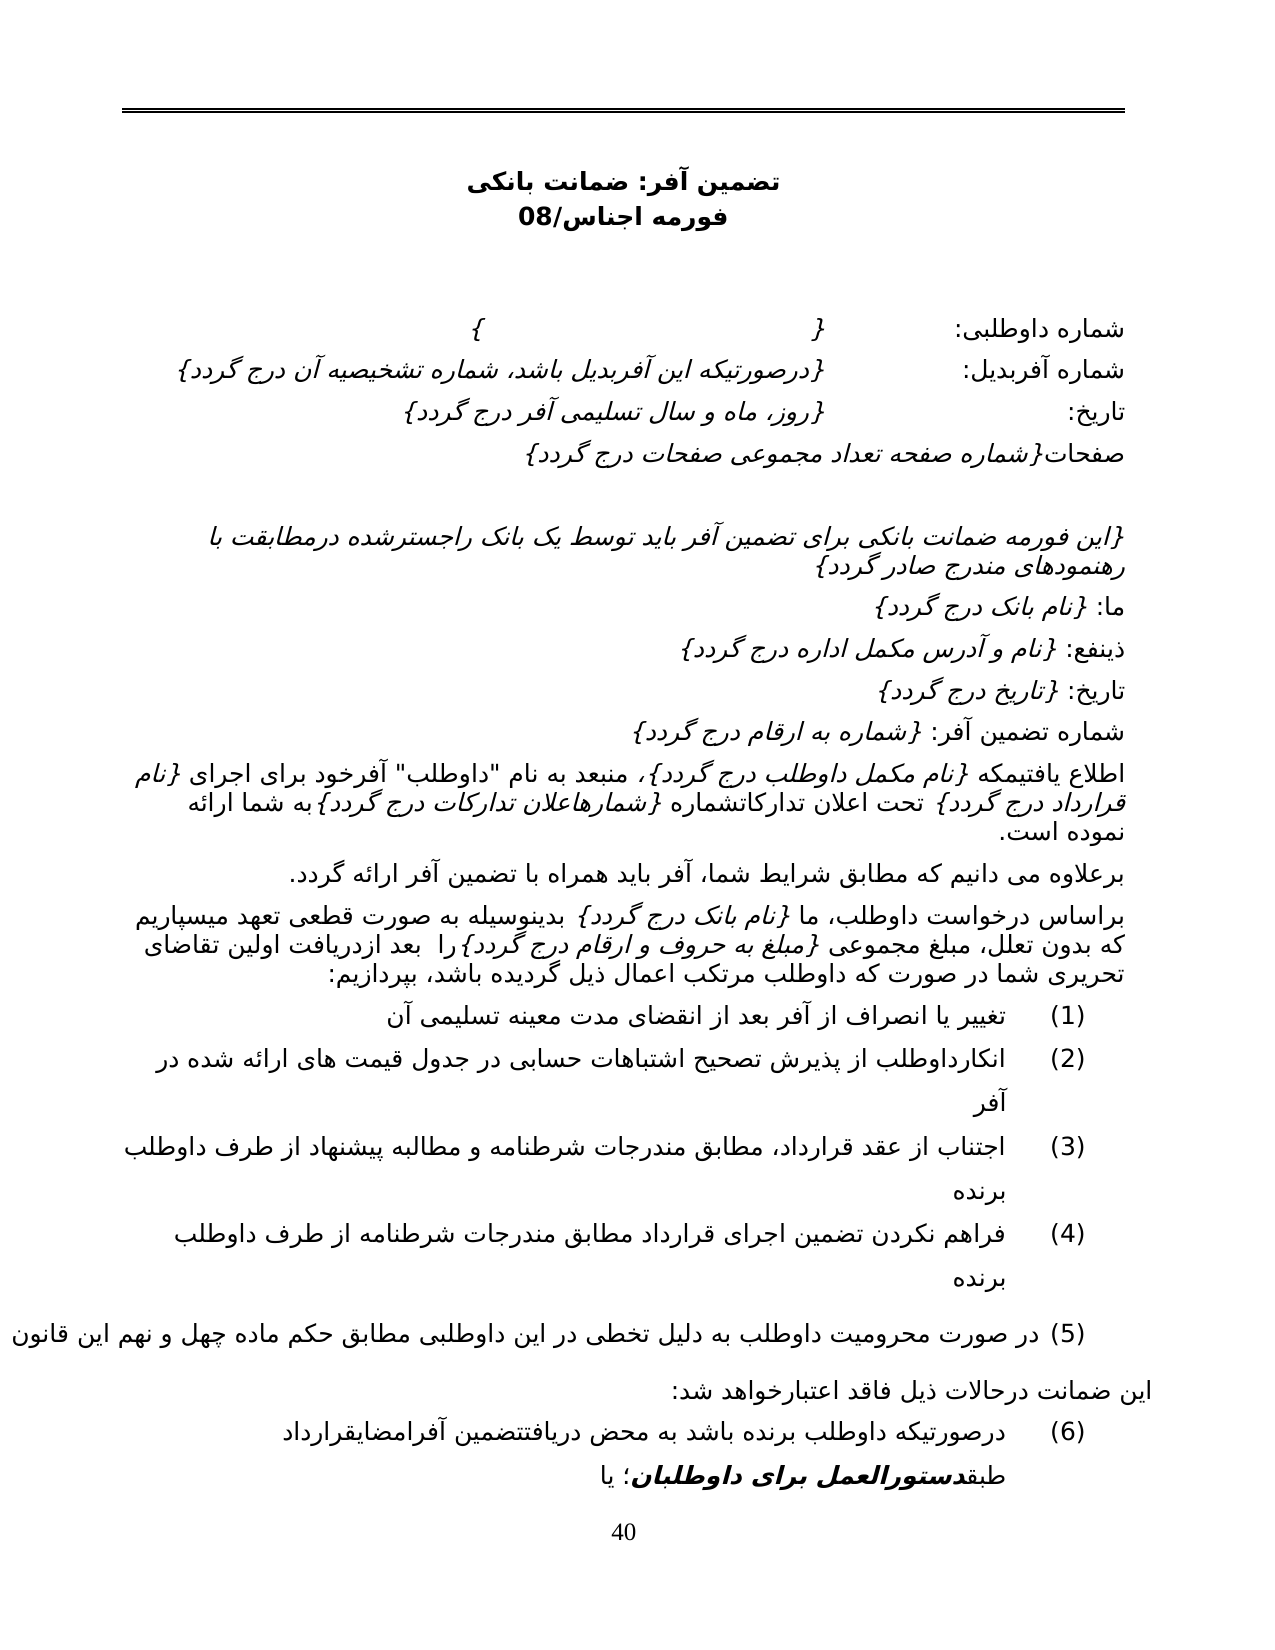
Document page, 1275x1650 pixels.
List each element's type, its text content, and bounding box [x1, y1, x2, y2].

text فورمه اجناس/08 [122, 202, 1125, 231]
text ما: {نام بانک درج گردد} [122, 592, 1125, 622]
text شماره آفربدیل: {درصورتیکه این آفربدیل باشد، شماره تشخیصیه آن درج گردد} [122, 355, 1125, 384]
list فراهم نکردن تضمین اجرای قرارداد مطابق مندرجات شرطنامه از طرف داوطلب برنده [122, 1219, 1050, 1292]
text شماره تضمین آفر: {شماره به ارقام درج گردد} [122, 717, 1125, 747]
list انکارداوطلب از پذیرش تصحیح اشتباهات حسابی در جدول قیمت های ارائه شده در آفر [122, 1044, 1050, 1117]
subtitle تضمین آفر: ضمانت بانکی [122, 167, 1125, 196]
text این ضمانت درحالات ذیل فاقد اعتبارخواهد شد: [122, 1376, 1152, 1405]
list اجتناب از عقد قرارداد، مطابق مندرجات شرطنامه و مطالبه پیشنهاد از طرف داوطلب برنده [122, 1132, 1050, 1205]
text برعلاوه می دانیم که مطابق شرایط شما، آفر باید همراه با تضمین آفر ارائه گردد. [122, 859, 1125, 888]
list در صورت محرومیت داوطلب به دلیل تخطی در این داوطلبی مطابق حکم ماده چهل و نهم این قانون [0, 1319, 1050, 1349]
text {این فورمه ضمانت بانکی برای تضمین آفر باید توسط یک بانک راجسترشده درمطابقت با رهنمودهای مندرج صادر گردد} [122, 522, 1125, 580]
text براساس درخواست داوطلب، ما {نام بانک درج گردد} بدینوسیله به صورت قطعی تعهد میسپاریم که بدون تعلل، مبلغ مجموعی {مبلغ به حروف و ارقام درج گردد}را بعد ازدریافت اولین تقاضای تحریری شما در صورت که داوطلب مرتکب اعمال ذیل گردیده باشد، بپردازیم: [122, 901, 1125, 988]
text تاریخ: {روز، ماه و سال تسلیمی آفر درج گردد} [122, 397, 1125, 426]
list تغییر یا انصراف از آفر بعد از انقضای مدت معینه تسلیمی آن [122, 1001, 1050, 1030]
list درصورتیکه داوطلب برنده باشد به محض دریافتتضمین آفرامضایقرارداد طبقدستورالعمل برای داوطلبان؛ یا [122, 1417, 1050, 1490]
text اطلاع یافتیمکه {نام مکمل داوطلب درج گردد}، منبعد به نام "داوطلب" آفرخود برای اجرای {نام قرارداد درج گردد} تحت اعلان تدارکاتشماره {شمارهاعلان تدارکات درج گردد}به شما ارائه نموده است. [122, 759, 1125, 847]
text شماره داوطلبی: { } [122, 314, 1125, 343]
text ذینفع: {نام و آدرس مکمل اداره درج گردد} [122, 634, 1125, 663]
text تاریخ: {تاریخ درج گردد} [122, 676, 1125, 705]
text صفحات{شماره صفحه تعداد مجموعی صفحات درج گردد} [122, 439, 1125, 468]
